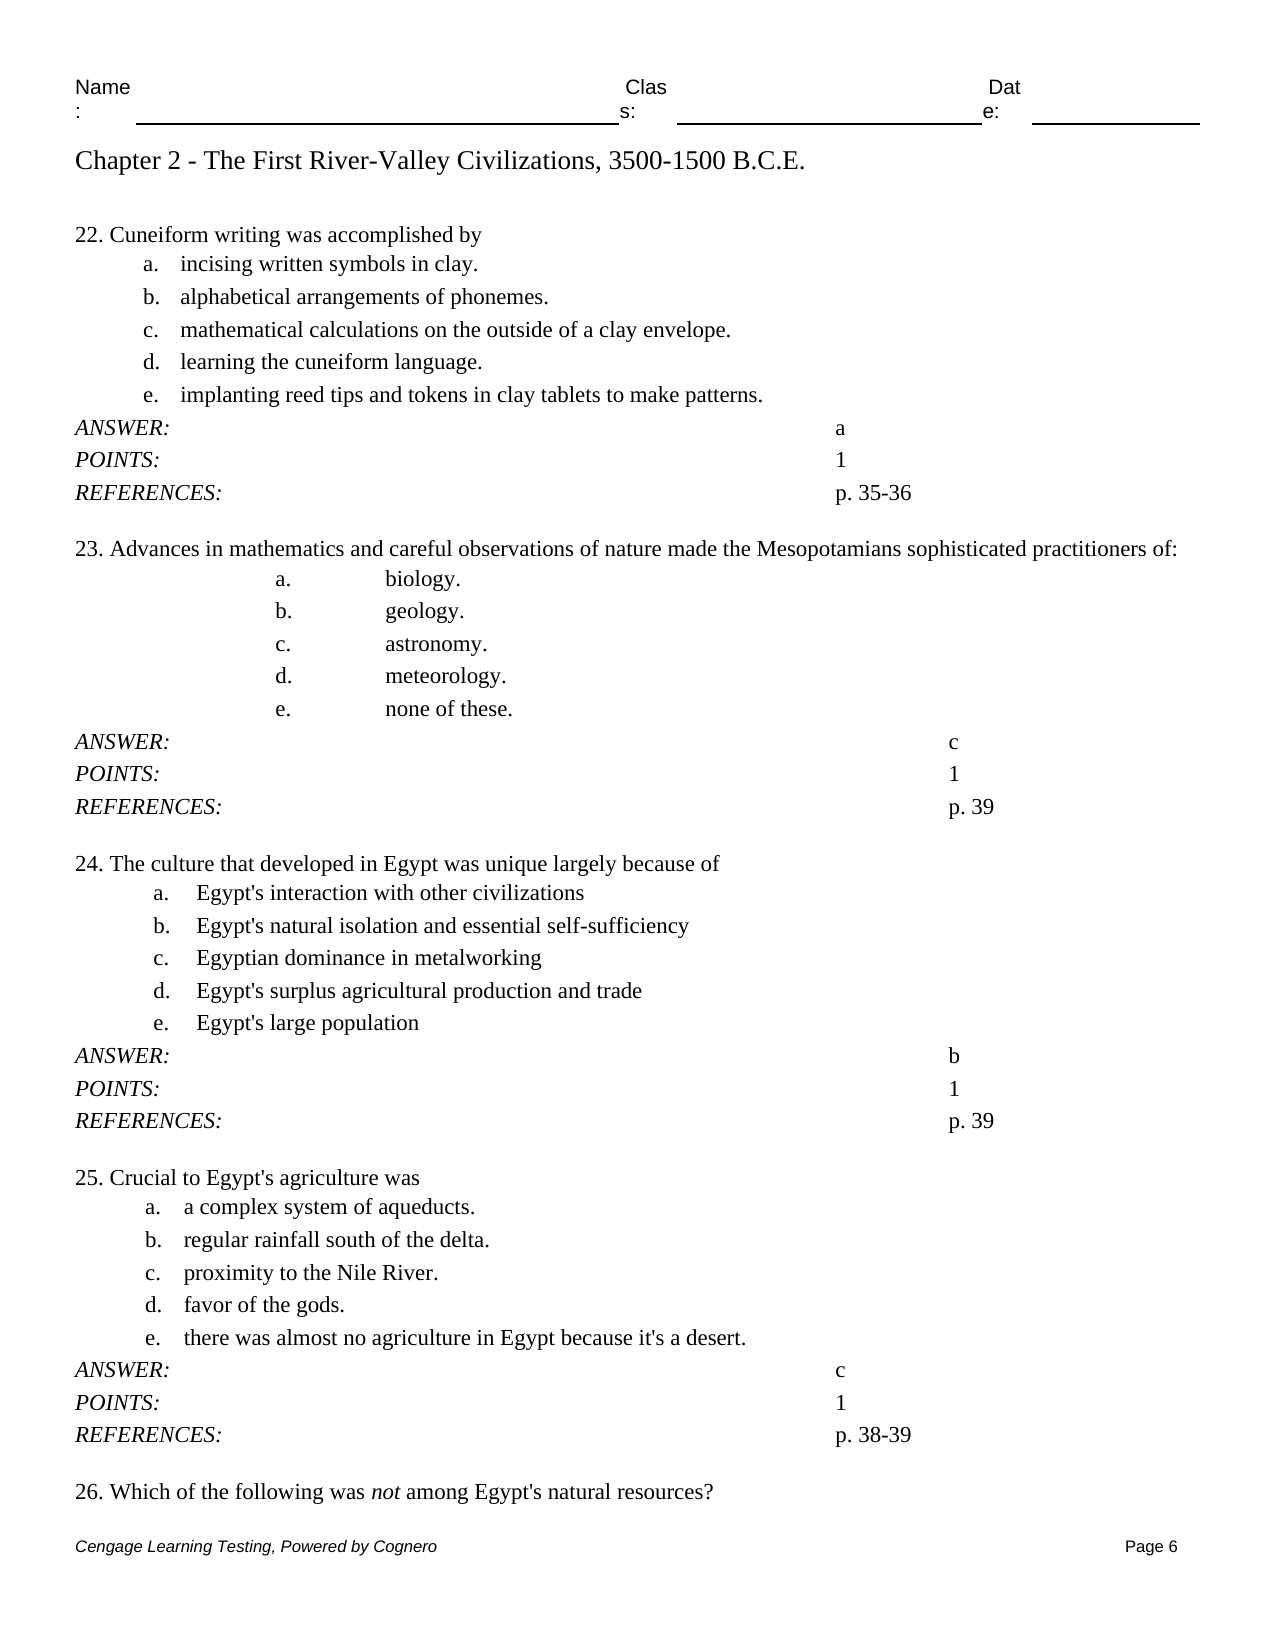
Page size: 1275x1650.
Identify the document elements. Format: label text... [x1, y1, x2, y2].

table_header 25. Crucial to Egypt's agriculture was [75, 1190, 1200, 1451]
table_header 24. The culture that developed in Egypt was unique largely because of [75, 876, 1200, 1137]
table_header 23. Advances in mathematics and careful observations of nature made the Mesopotamians sophisticated practitioners of: [75, 562, 1200, 823]
table_header 22. Cuneiform writing was accomplished by [75, 247, 1200, 508]
